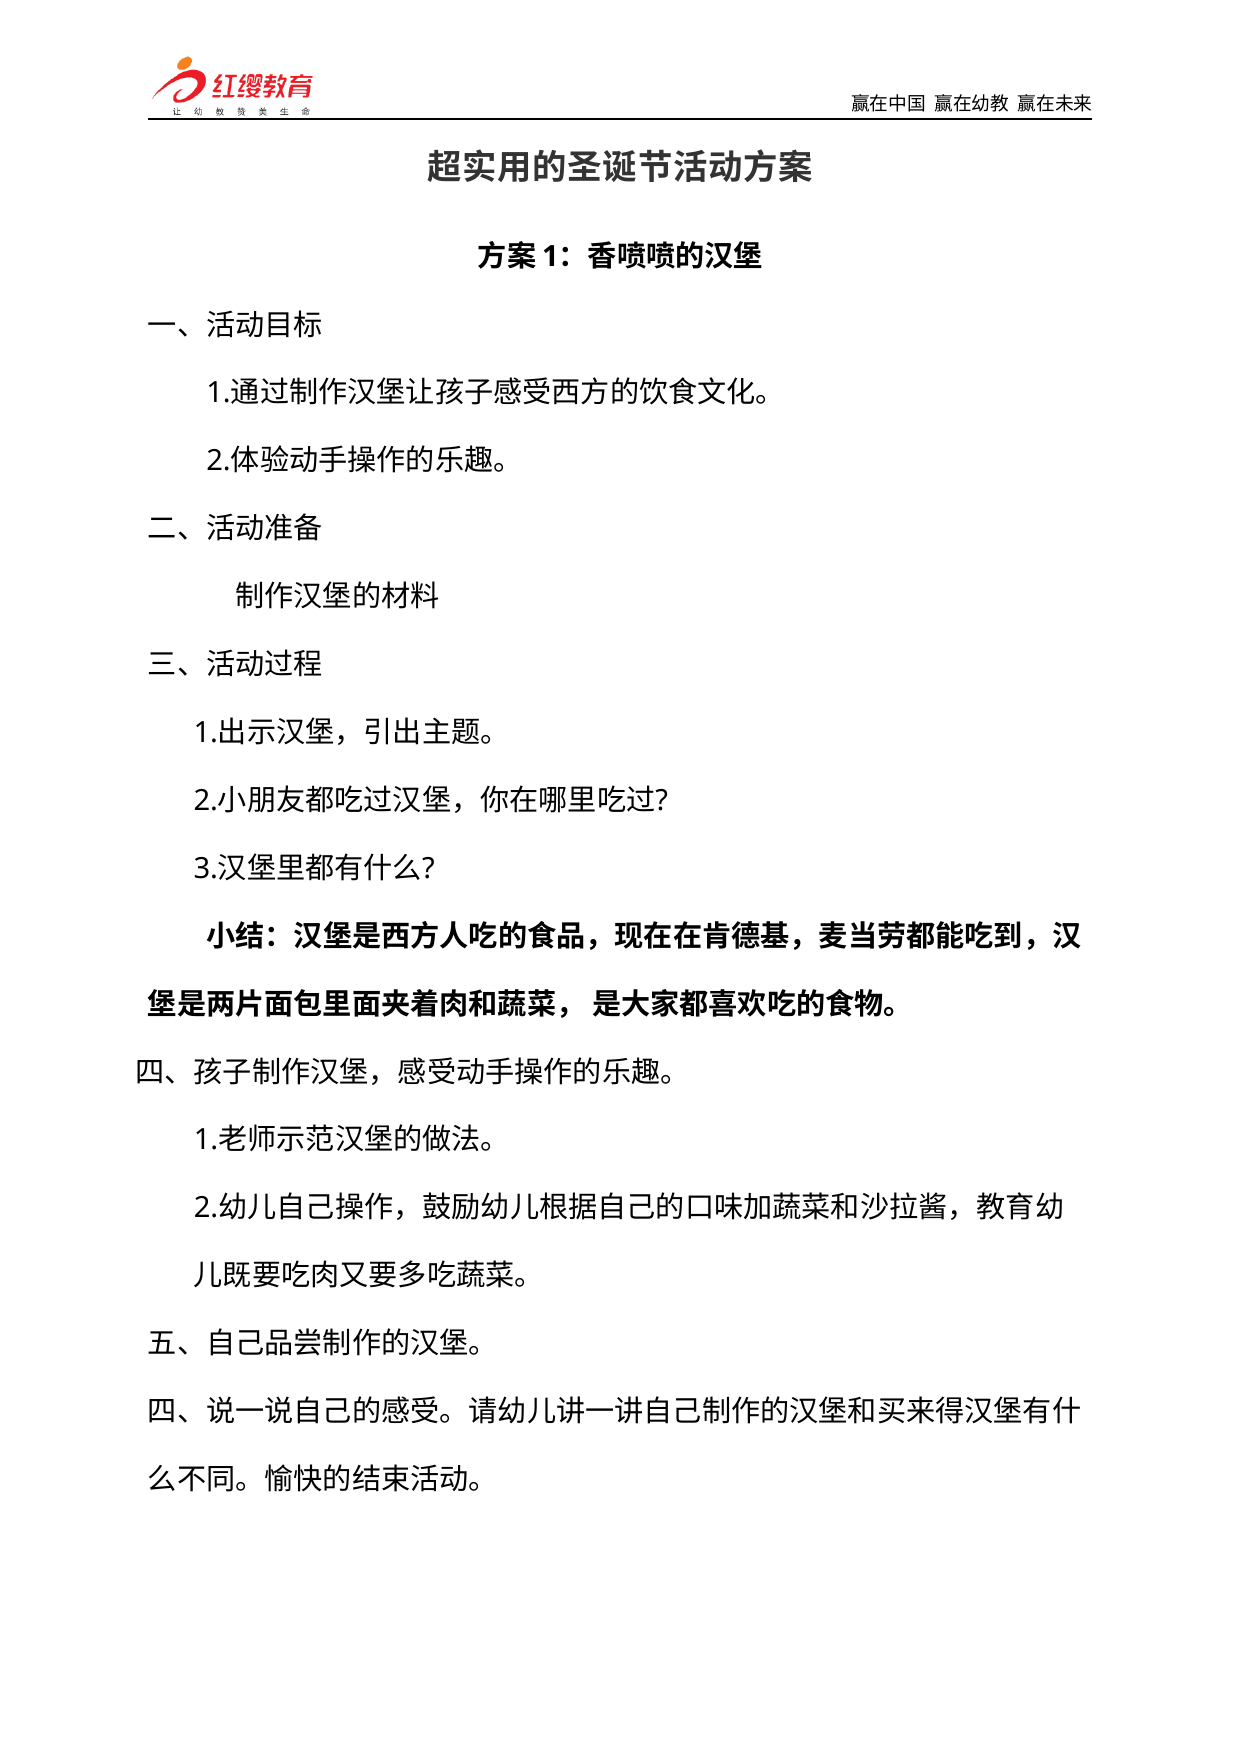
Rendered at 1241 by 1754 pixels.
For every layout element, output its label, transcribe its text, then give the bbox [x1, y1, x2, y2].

text 一、活动目标 [148, 288, 1092, 356]
list 孩子制作汉堡，感受动手操作的乐趣。 1.老师示范汉堡的做法。 2.幼儿自己操作，鼓励幼儿根据自己的口味加蔬菜和沙拉酱，教育幼儿既要吃肉又要多吃蔬菜。 [135, 1035, 1092, 1307]
list 五、自己品尝制作的汉堡。 四、说一说自己的感受。请幼儿讲一讲自己制作的汉堡和买来得汉堡有什么不同。愉快的结束活动。 [148, 1307, 1092, 1511]
text 2.体验动手操作的乐趣。 [148, 424, 1092, 492]
text 制作汉堡的材料 [148, 560, 1092, 628]
text 三、活动过程 [148, 628, 1092, 696]
text 1.出示汉堡，引出主题。 2.小朋友都吃过汉堡，你在哪里吃过? 3.汉堡里都有什么? [193, 696, 1092, 899]
subtitle 超实用的圣诞节活动方案 [148, 131, 1092, 198]
text 1.通过制作汉堡让孩子感受西方的饮食文化。 [148, 356, 1092, 424]
text 小结：汉堡是西方人吃的食品，现在在肯德基，麦当劳都能吃到，汉堡是两片面包里面夹着肉和蔬菜， 是大家都喜欢吃的食物。 [148, 899, 1092, 1035]
picture [147, 52, 317, 118]
text 方案1：香喷喷的汉堡 [148, 220, 1092, 288]
text 二、活动准备 [148, 492, 1092, 560]
